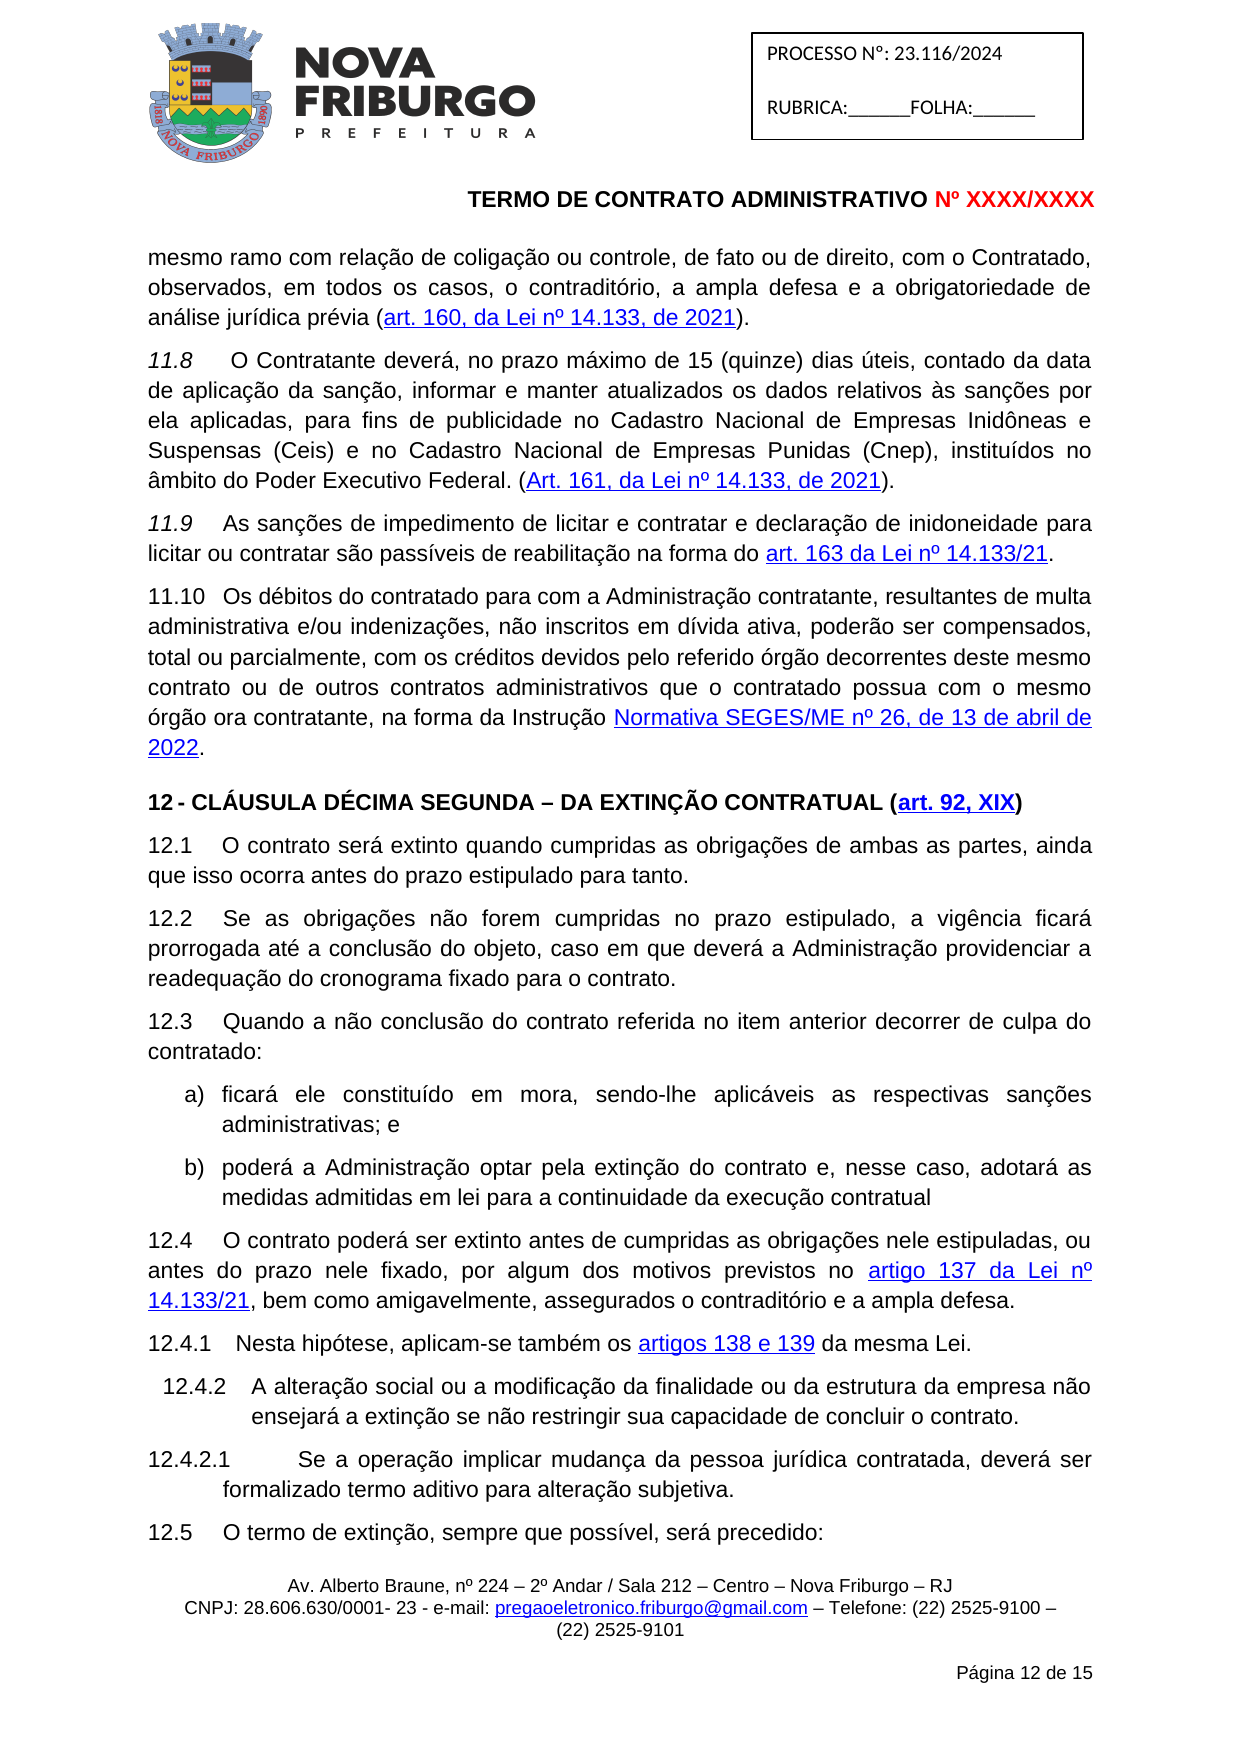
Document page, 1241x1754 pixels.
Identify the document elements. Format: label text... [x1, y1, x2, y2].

list O contrato poderá ser extinto antes de cumpridas as obrigações nele estipuladas, ou antes do prazo nele fixado, por algum dos motivos previstos no artigo 137 da Lei nº 14.133/21, bem como amigavelmente, assegurados o contraditório e a ampla defesa. [148, 1227, 1092, 1313]
list poderá a Administração optar pela extinção do contrato e, nesse caso, adotará as medidas admitidas em lei para a continuidade da execução contratual [184, 1154, 1092, 1210]
list Se as obrigações não forem cumpridas no prazo estipulado, a vigência ficará prorrogada até a conclusão do objeto, caso em que deverá a Administração providenciar a readequação do cronograma fixado para o contrato. [148, 905, 1092, 992]
list Os débitos do contratado para com a Administração contratante, resultantes de multa administrativa e/ou indenizações, não inscritos em dívida ativa, poderão ser compensados, total ou parcialmente, com os créditos devidos pelo referido órgão decorrentes deste mesmo contrato ou de outros contratos administrativos que o contratado possua com o mesmo órgão ora contratante, na forma da Instrução Normativa SEGES/ME nº 26, de 13 de abril de 2022. [148, 583, 1092, 760]
list As sanções de impedimento de licitar e contratar e declaração de inidoneidade para licitar ou contratar são passíveis de reabilitação na forma do art. 163 da Lei nº 14.133/21. [148, 510, 1092, 567]
list Nesta hipótese, aplicam-se também os artigos 138 e 139 da mesma Lei. [148, 1330, 1092, 1356]
list O Contratante deverá, no prazo máximo de 15 (quinze) dias úteis, contado da data de aplicação da sanção, informar e manter atualizados os dados relativos às sanções por ela aplicadas, para fins de publicidade no Cadastro Nacional de Empresas Inidôneas e Suspensas (Ceis) e no Cadastro Nacional de Empresas Punidas (Cnep), instituídos no âmbito do Poder Executivo Federal. (Art. 161, da Lei nº 14.133, de 2021). [148, 347, 1092, 494]
list Se a operação implicar mudança da pessoa jurídica contratada, deverá ser formalizado termo aditivo para alteração subjetiva. [148, 1446, 1092, 1502]
list O contrato será extinto quando cumpridas as obrigações de ambas as partes, ainda que isso ocorra antes do prazo estipulado para tanto. [148, 832, 1092, 888]
picture [134, 17, 550, 164]
list O termo de extinção, sempre que possível, será precedido: [148, 1518, 1092, 1545]
list A alteração social ou a modificação da finalidade ou da estrutura da empresa não ensejará a extinção se não restringir sua capacidade de concluir o contrato. [162, 1373, 1092, 1429]
list Quando a não conclusão do contrato referida no item anterior decorrer de culpa do contratado: [148, 1008, 1092, 1064]
list ficará ele constituído em mora, sendo-lhe aplicáveis as respectivas sanções administrativas; e [184, 1081, 1092, 1137]
list - CLÁUSULA DÉCIMA SEGUNDA – DA EXTINÇÃO CONTRATUAL (art. 92, XIX) [148, 789, 1092, 816]
